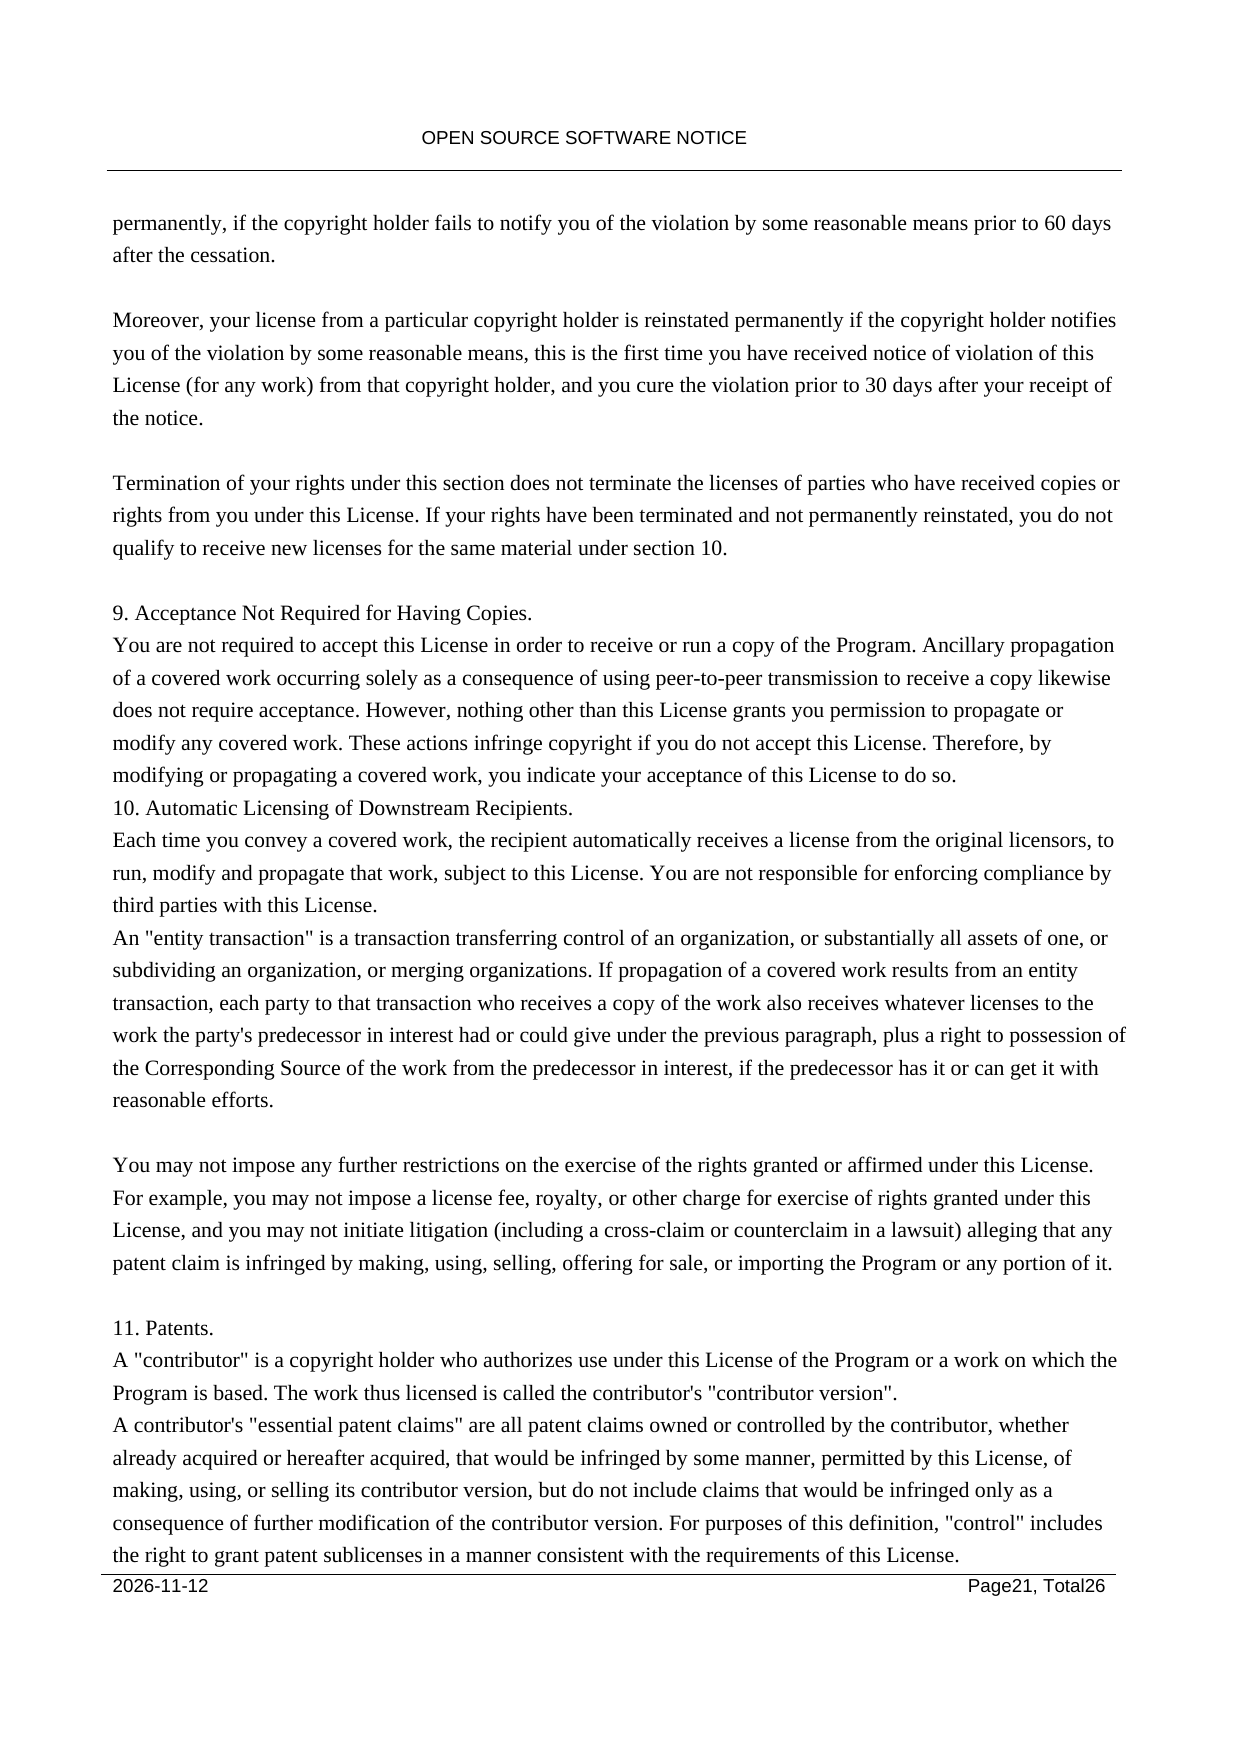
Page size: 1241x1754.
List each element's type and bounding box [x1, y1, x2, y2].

text [112, 206, 1128, 1571]
